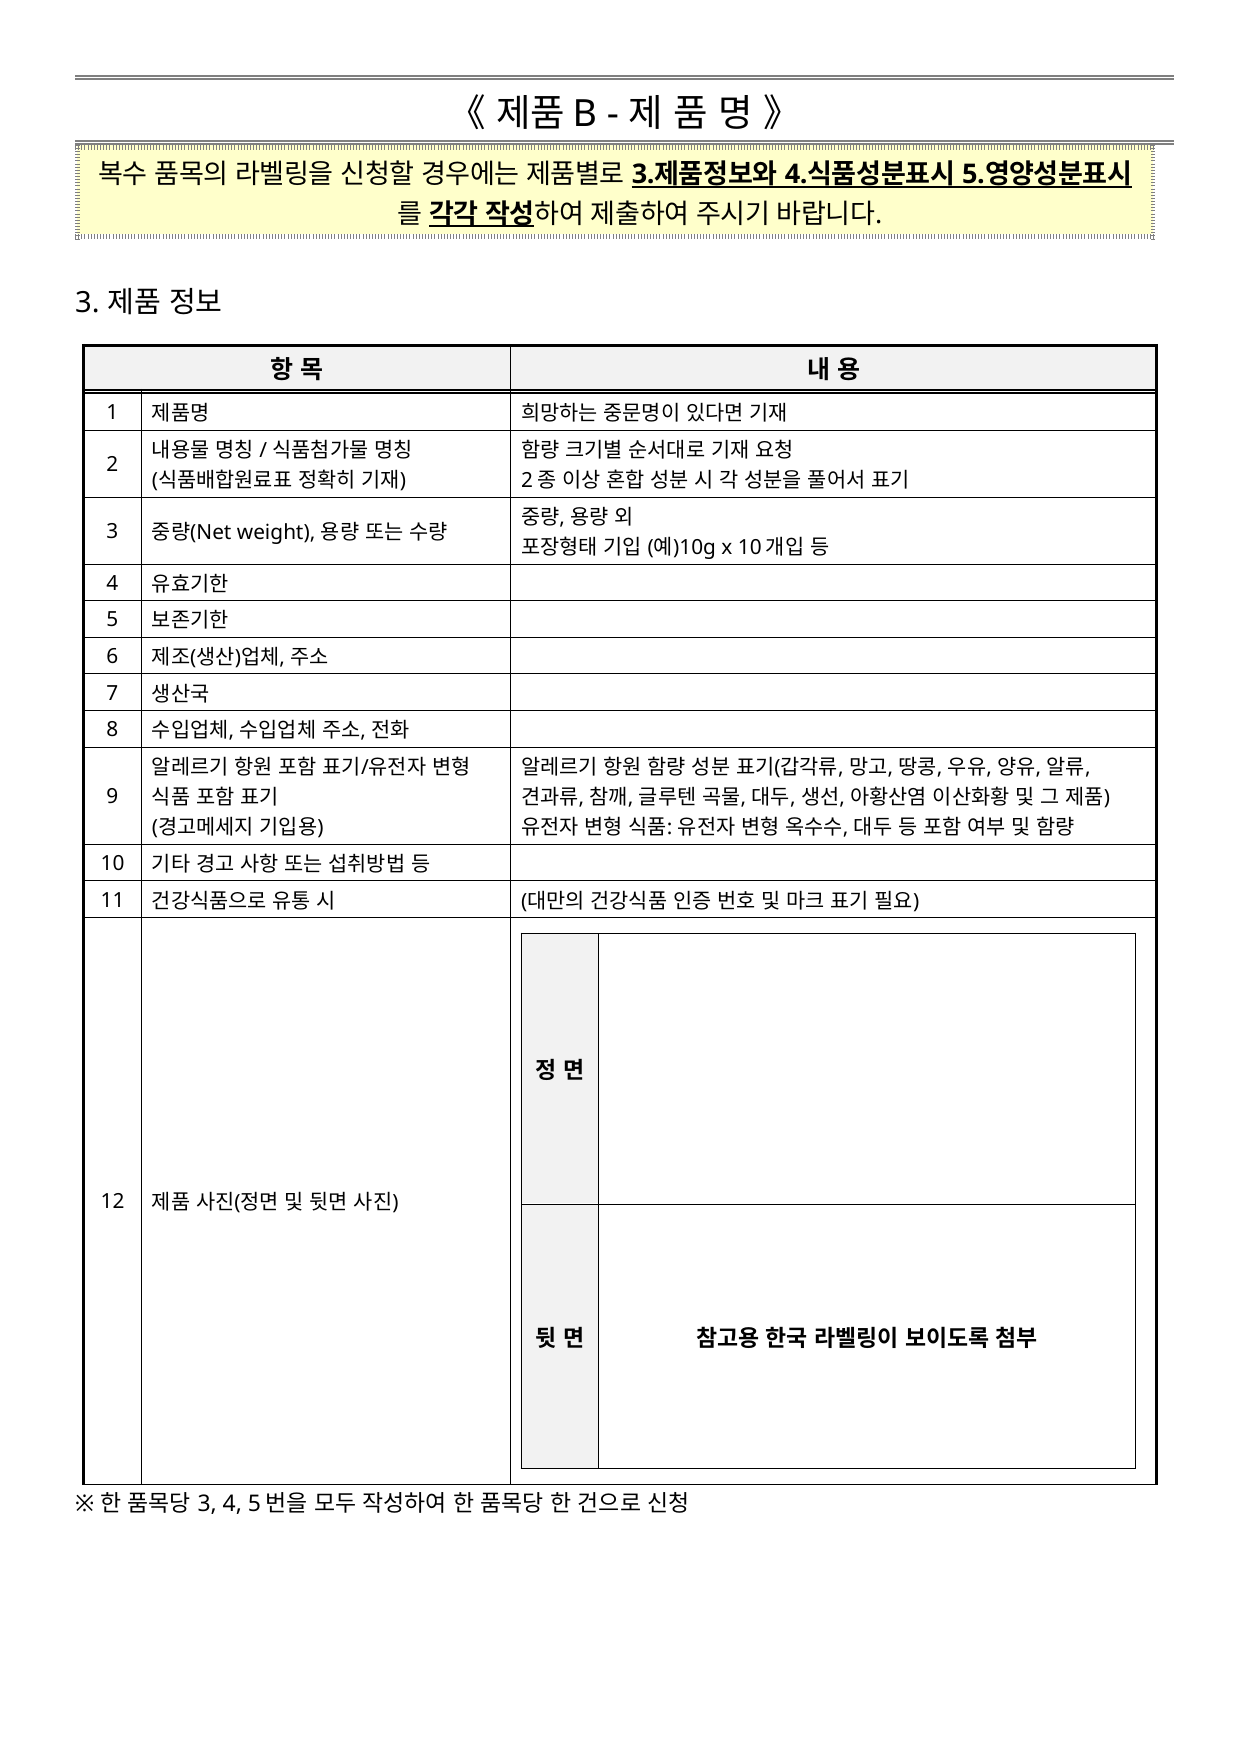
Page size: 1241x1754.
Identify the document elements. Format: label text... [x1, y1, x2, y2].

table_cell [511, 565, 1155, 600]
table_cell 11 [85, 881, 141, 917]
table_cell 4 [85, 565, 141, 600]
table_header 항 목 [85, 347, 510, 389]
table_cell 수입업체, 수입업체 주소, 전화 [142, 711, 510, 747]
table_cell 3 [85, 498, 141, 563]
table_cell 희망하는 중문명이 있다면 기재 [511, 394, 1155, 429]
table_cell 10 [85, 845, 141, 880]
table_cell 1 [85, 394, 141, 429]
table_cell [511, 711, 1155, 747]
table_cell 2 [85, 431, 141, 497]
table_cell 기타 경고 사항 또는 섭취방법 등 [142, 845, 510, 880]
table_cell 제조(생산)업체, 주소 [142, 638, 510, 673]
table_cell 내용물 명칭 / 식품첨가물 명칭 (식품배합원료표 정확히 기재) [142, 431, 510, 497]
table_cell [511, 674, 1155, 710]
table_cell 함량 크기별 순서대로 기재 요청 2종 이상 혼합 성분 시 각 성분을 풀어서 표기 [511, 431, 1155, 497]
table_cell (대만의 건강식품 인증 번호 및 마크 표기 필요) [511, 881, 1155, 917]
table_cell 알레르기 항원 함량 성분 표기(갑각류, 망고, 땅콩, 우유, 양유, 알류, 견과류, 참깨, 글루텐 곡물, 대두, 생선, 아황산염 이산화황 및 그 제품) 유전자 변형 식품: 유전자 변형 옥수수, 대두 등 포함 여부 및 함량 [511, 748, 1155, 844]
text ※ 한 품목당 3, 4, 5번을 모두 작성하여 한 품목당 한 건으로 신청 [75, 349, 1165, 1518]
table_cell [511, 638, 1155, 673]
table_header 복수 품목의 라벨링을 신청할 경우에는 제품별로 3.제품정보와 4.식품성분표시 5.영양성분표시 를 각각 작성하여 제출하여 주시기 바랍니다. [77, 145, 1153, 234]
table_cell 제품명 [142, 394, 510, 429]
table_cell 9 [85, 748, 141, 844]
table_cell 건강식품으로 유통 시 [142, 881, 510, 917]
table_cell 12 [85, 918, 141, 1484]
table_header 내 용 [511, 347, 1155, 389]
table_cell 6 [85, 638, 141, 673]
table_cell 5 [85, 601, 141, 637]
table_cell 8 [85, 711, 141, 747]
table_cell 제품 사진(정면 및 뒷면 사진) [142, 918, 510, 1484]
text 3. 제품 정보 [75, 278, 1165, 321]
table_cell [511, 601, 1155, 637]
table_cell [511, 918, 1155, 1484]
table_cell [511, 845, 1155, 880]
table_cell 생산국 [142, 674, 510, 710]
table_cell 중량, 용량 외 포장형태 기입 (예)10g x 10개입 등 [511, 498, 1155, 563]
table_cell 알레르기 항원 포함 표기/유전자 변형 식품 포함 표기 (경고메세지 기입용) [142, 748, 510, 844]
table_cell 7 [85, 674, 141, 710]
table_header 《 제품B - 제 품 명 》 [75, 80, 1174, 140]
table_cell 유효기한 [142, 565, 510, 600]
table_cell 보존기한 [142, 601, 510, 637]
table_cell 중량(Net weight), 용량 또는 수량 [142, 498, 510, 563]
